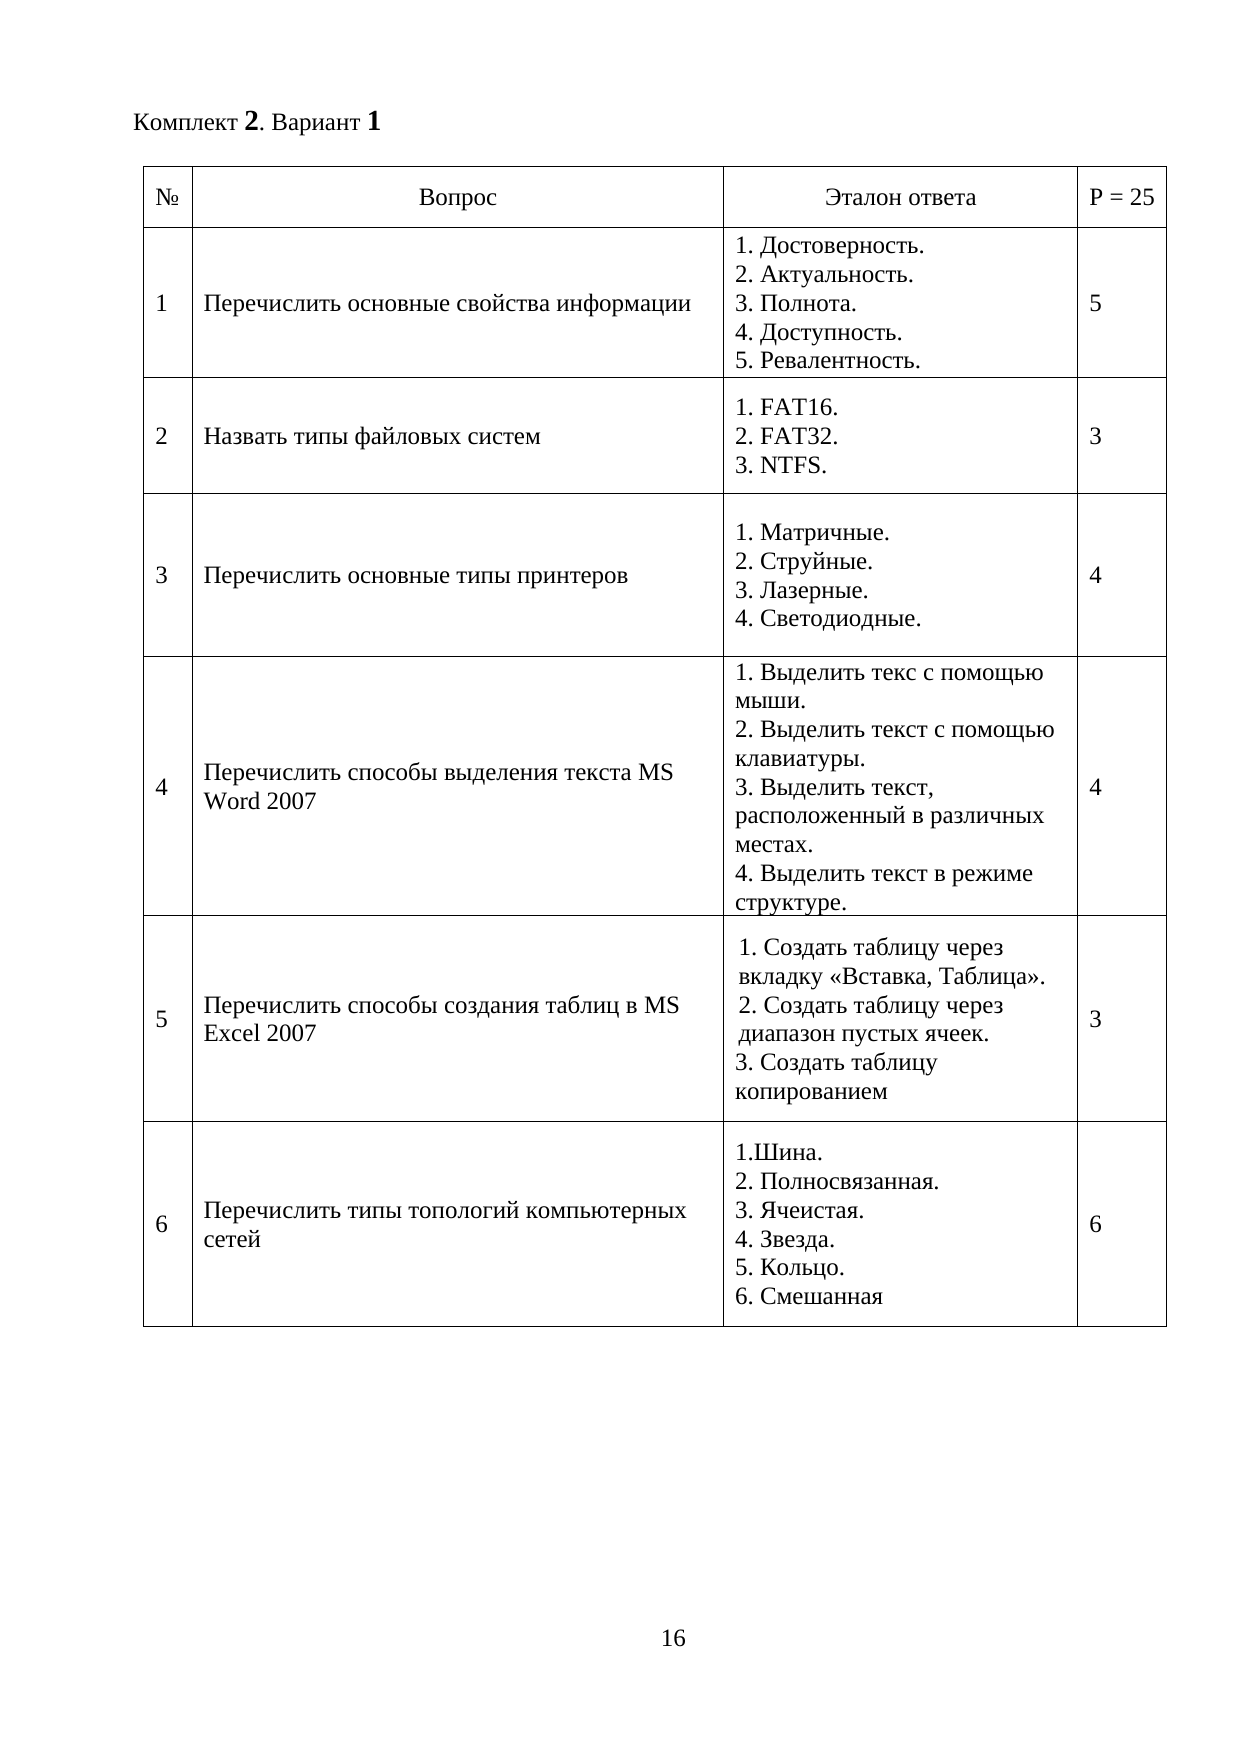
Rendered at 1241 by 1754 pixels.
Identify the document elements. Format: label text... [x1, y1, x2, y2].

table_cell Перечислить способы выделения текста MS Word 2007 [193, 657, 723, 915]
table_cell Перечислить способы создания таблиц в MS Excel 2007 [193, 916, 723, 1121]
table_cell Перечислить основные свойства информации [193, 228, 723, 377]
table_cell 6 [144, 1122, 192, 1326]
table_cell 4 [144, 657, 192, 915]
table_cell 4 [1078, 494, 1166, 656]
table_header Эталон ответа [724, 167, 1077, 227]
table_cell 4 [1078, 657, 1166, 915]
table_cell 1 [144, 228, 192, 377]
text Комплект 2. Вариант 1 [133, 103, 1167, 137]
table_cell Перечислить типы топологий компьютерных сетей [193, 1122, 723, 1326]
table_cell 5 [144, 916, 192, 1121]
table_cell 1. FAT16. 2. FAT32. 3. NTFS. [724, 378, 1077, 493]
table_cell 1. Выделить текс с помощью мыши. 2. Выделить текст с помощью клавиатуры. 3. Выделить текст, расположенный в различных местах. 4. Выделить текст в режиме структуре. [724, 657, 1077, 915]
table_header Р = 25 [1078, 167, 1166, 227]
table_header № [144, 167, 192, 227]
table_cell 3 [144, 494, 192, 656]
table_cell 6 [1078, 1122, 1166, 1326]
table_cell 1. Матричные. 2. Струйные. 3. Лазерные. 4. Светодиодные. [724, 494, 1077, 656]
table_header Вопрос [193, 167, 723, 227]
table_cell Перечислить основные типы принтеров [193, 494, 723, 656]
table_cell 1. Создать таблицу через вкладку «Вставка, Таблица». 2. Создать таблицу через диапазон пустых ячеек. 3. Создать таблицу копированием [724, 916, 1077, 1121]
table_cell 1.Шина. 2. Полносвязанная. 3. Ячеистая. 4. Звезда. 5. Кольцо. 6. Смешанная [724, 1122, 1077, 1326]
table_cell 3 [1078, 378, 1166, 493]
table_cell 1. Достоверность. 2. Актуальность. 3. Полнота. 4. Доступность. 5. Ревалентность. [724, 228, 1077, 377]
table_cell 2 [144, 378, 192, 493]
table_cell 3 [1078, 916, 1166, 1121]
table_cell 5 [1078, 228, 1166, 377]
table_cell Назвать типы файловых систем [193, 378, 723, 493]
